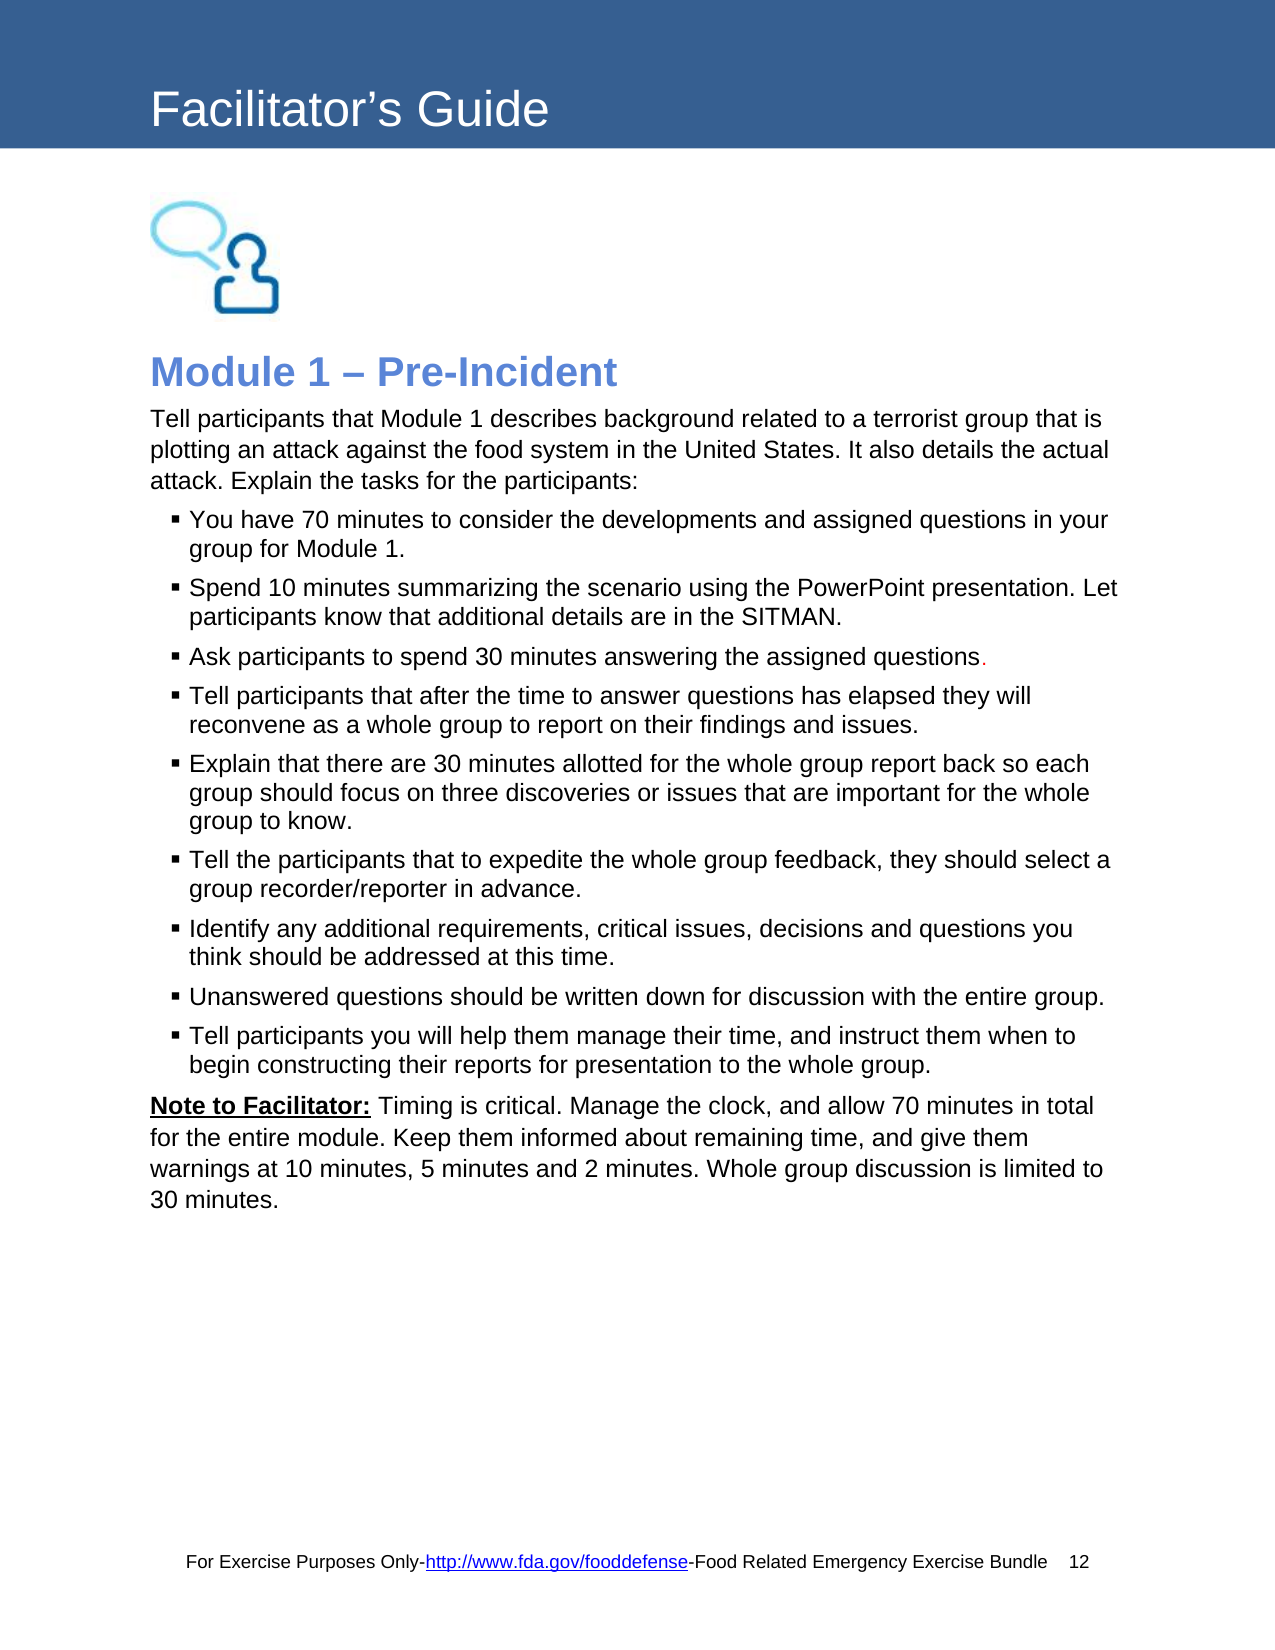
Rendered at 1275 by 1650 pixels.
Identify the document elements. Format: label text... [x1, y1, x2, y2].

text Tell participants that Module 1 describes background related to a terrorist group that is plotting an attack against the food system in the . It also details the actual attack. Explain the tasks for the participants: [150, 401, 1125, 495]
list Tell participants that after the time to answer questions has elapsed they will reconvene as a whole group to report on their findings and issues. [169, 681, 1125, 738]
list Tell the participants that to expedite the whole group feedback, they should select a group recorder/reporter in advance. [169, 846, 1125, 903]
text Note to Facilitator: Timing is critical. Manage the clock, and allow 70 minutes in total for the entire module. Keep them informed about remaining time, and give them warnings at 10 minutes, 5 minutes and 2 minutes. Whole group discussion is limited to 30 minutes. [150, 1089, 1125, 1214]
list Explain that there are 30 minutes allotted for the whole group report back so each group should focus on three discoveries or issues that are important for the whole group to know. [169, 749, 1125, 835]
list Spend 10 minutes summarizing the scenario using the PowerPoint presentation. Let participants know that additional details are in the SITMAN. [169, 573, 1125, 631]
list Tell participants you will help them manage their time, and instruct them when to begin constructing their reports for presentation to the whole group. [169, 1021, 1125, 1078]
list You have 70 minutes to consider the developments and assigned questions in your group for Module 1. [169, 505, 1125, 563]
list Ask participants to spend 30 minutes answering the assigned questions. [169, 641, 1125, 670]
list Identify any additional requirements, critical issues, decisions and questions you think should be addressed at this time. [169, 913, 1125, 971]
picture [150, 192, 280, 322]
list Unanswered questions should be written down for discussion with the entire group. [169, 982, 1125, 1010]
subtitle Module 1 – Pre-Incident [150, 347, 1125, 395]
